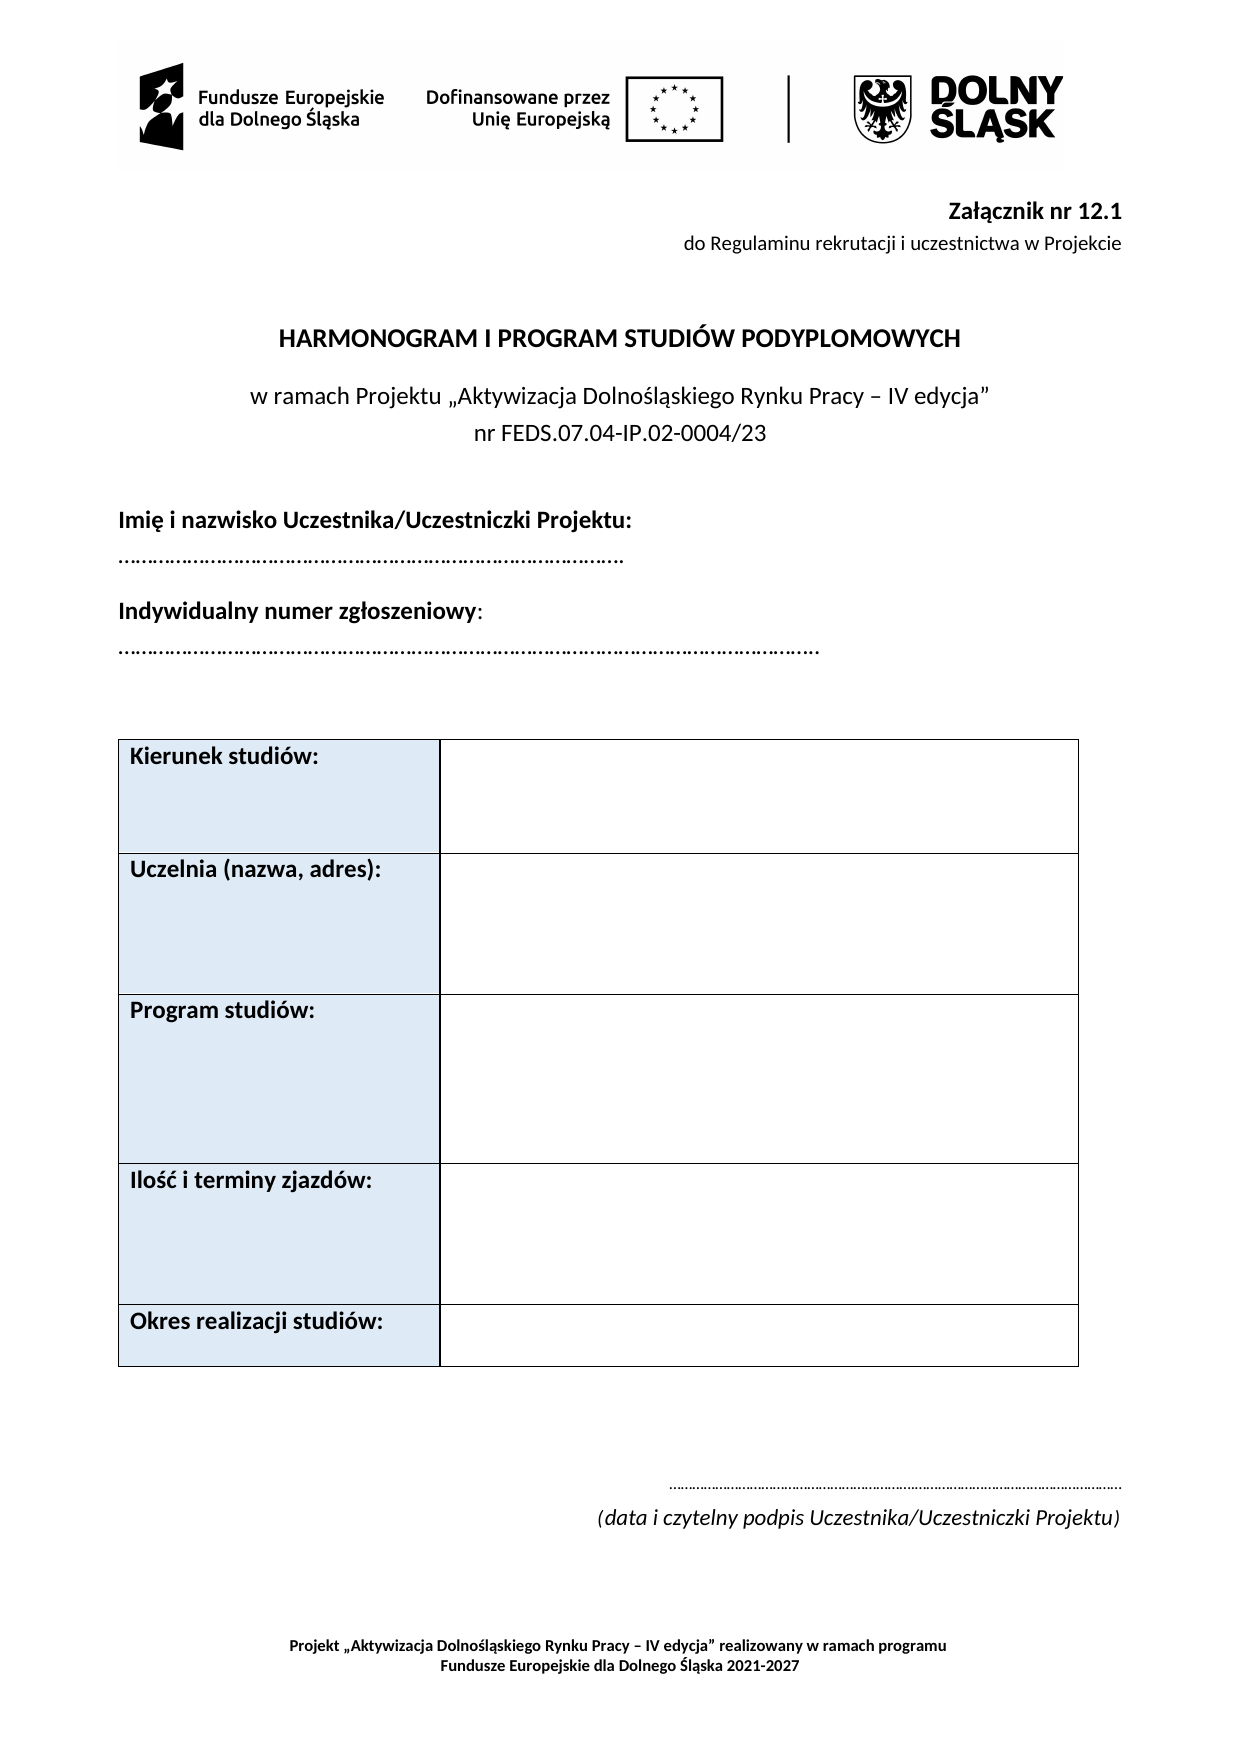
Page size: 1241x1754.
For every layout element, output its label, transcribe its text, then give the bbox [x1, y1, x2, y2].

table_cell Okres realizacji studiów: [119, 1305, 439, 1366]
table_header Kierunek studiów: [119, 740, 439, 852]
table_header [441, 740, 1078, 852]
text Indywidualny numer zgłoszeniowy: ………………………………………………………………………………………………………….. [118, 595, 1122, 661]
text Załącznik nr 12.1 [118, 196, 1122, 226]
text Imię i nazwisko Uczestnika/Uczestniczki Projektu: ……………………………………………………………………………. [118, 504, 1122, 570]
text HARMONOGRAM I PROGRAM STUDIÓW PODYPLOMOWYCH [118, 321, 1122, 354]
text nr FEDS.07.04-IP.02-0004/23 [118, 417, 1122, 447]
table_cell [441, 1305, 1078, 1366]
text (data i czytelny podpis Uczestnika/Uczestniczki Projektu) [118, 1503, 1122, 1531]
text ……………………………………………………….……………………………………………… [118, 1473, 1122, 1493]
text do Regulaminu rekrutacji i uczestnictwa w Projekcie [118, 231, 1122, 256]
table_cell [441, 995, 1078, 1163]
table_cell Program studiów: [119, 995, 439, 1163]
text w ramach Projektu „Aktywizacja Dolnośląskiego Rynku Pracy – IV edycja” [118, 380, 1122, 411]
table_cell Ilość i terminy zjazdów: [119, 1164, 439, 1304]
picture [118, 41, 1064, 172]
table_cell Uczelnia (nazwa, adres): [119, 854, 439, 993]
table_cell [441, 854, 1078, 993]
table_cell [441, 1164, 1078, 1304]
